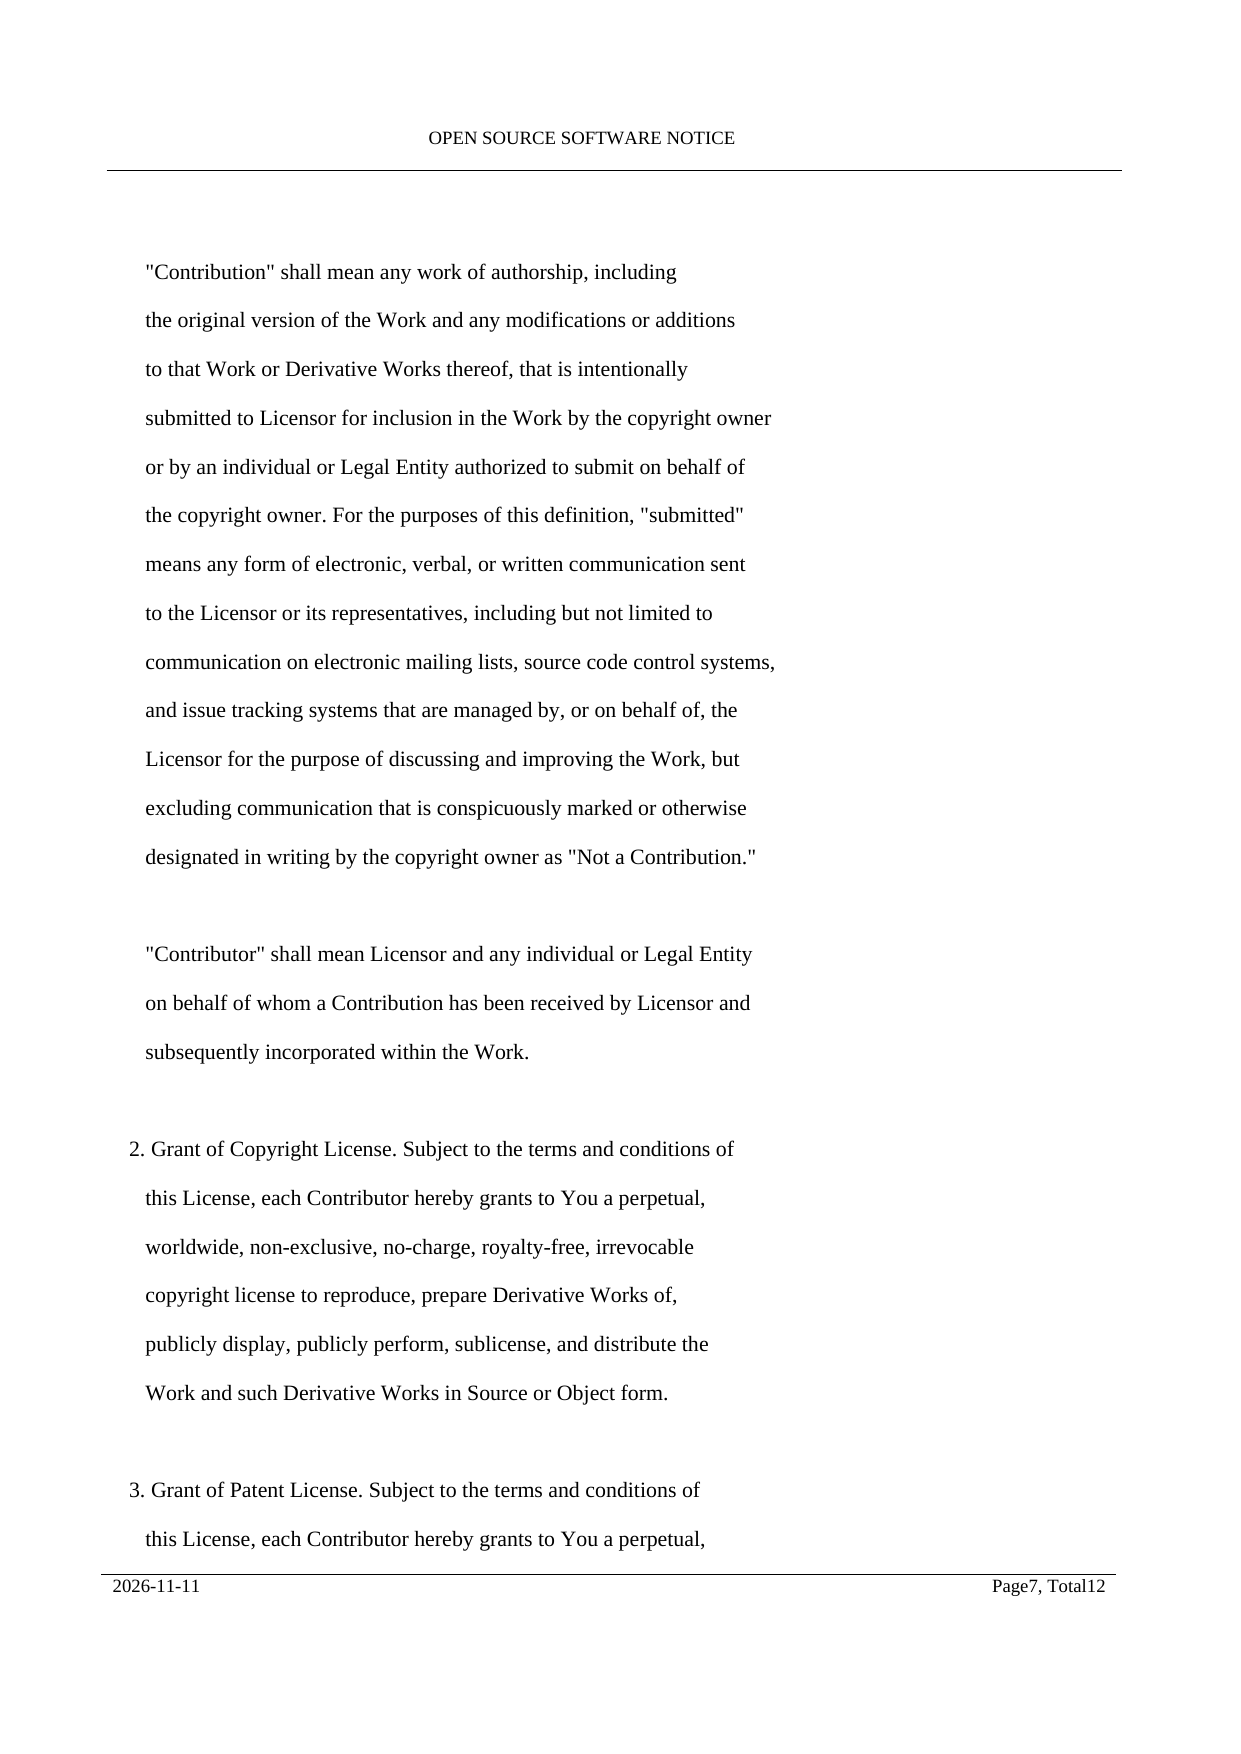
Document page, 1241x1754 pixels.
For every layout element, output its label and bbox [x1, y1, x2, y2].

text [112, 206, 1128, 1555]
